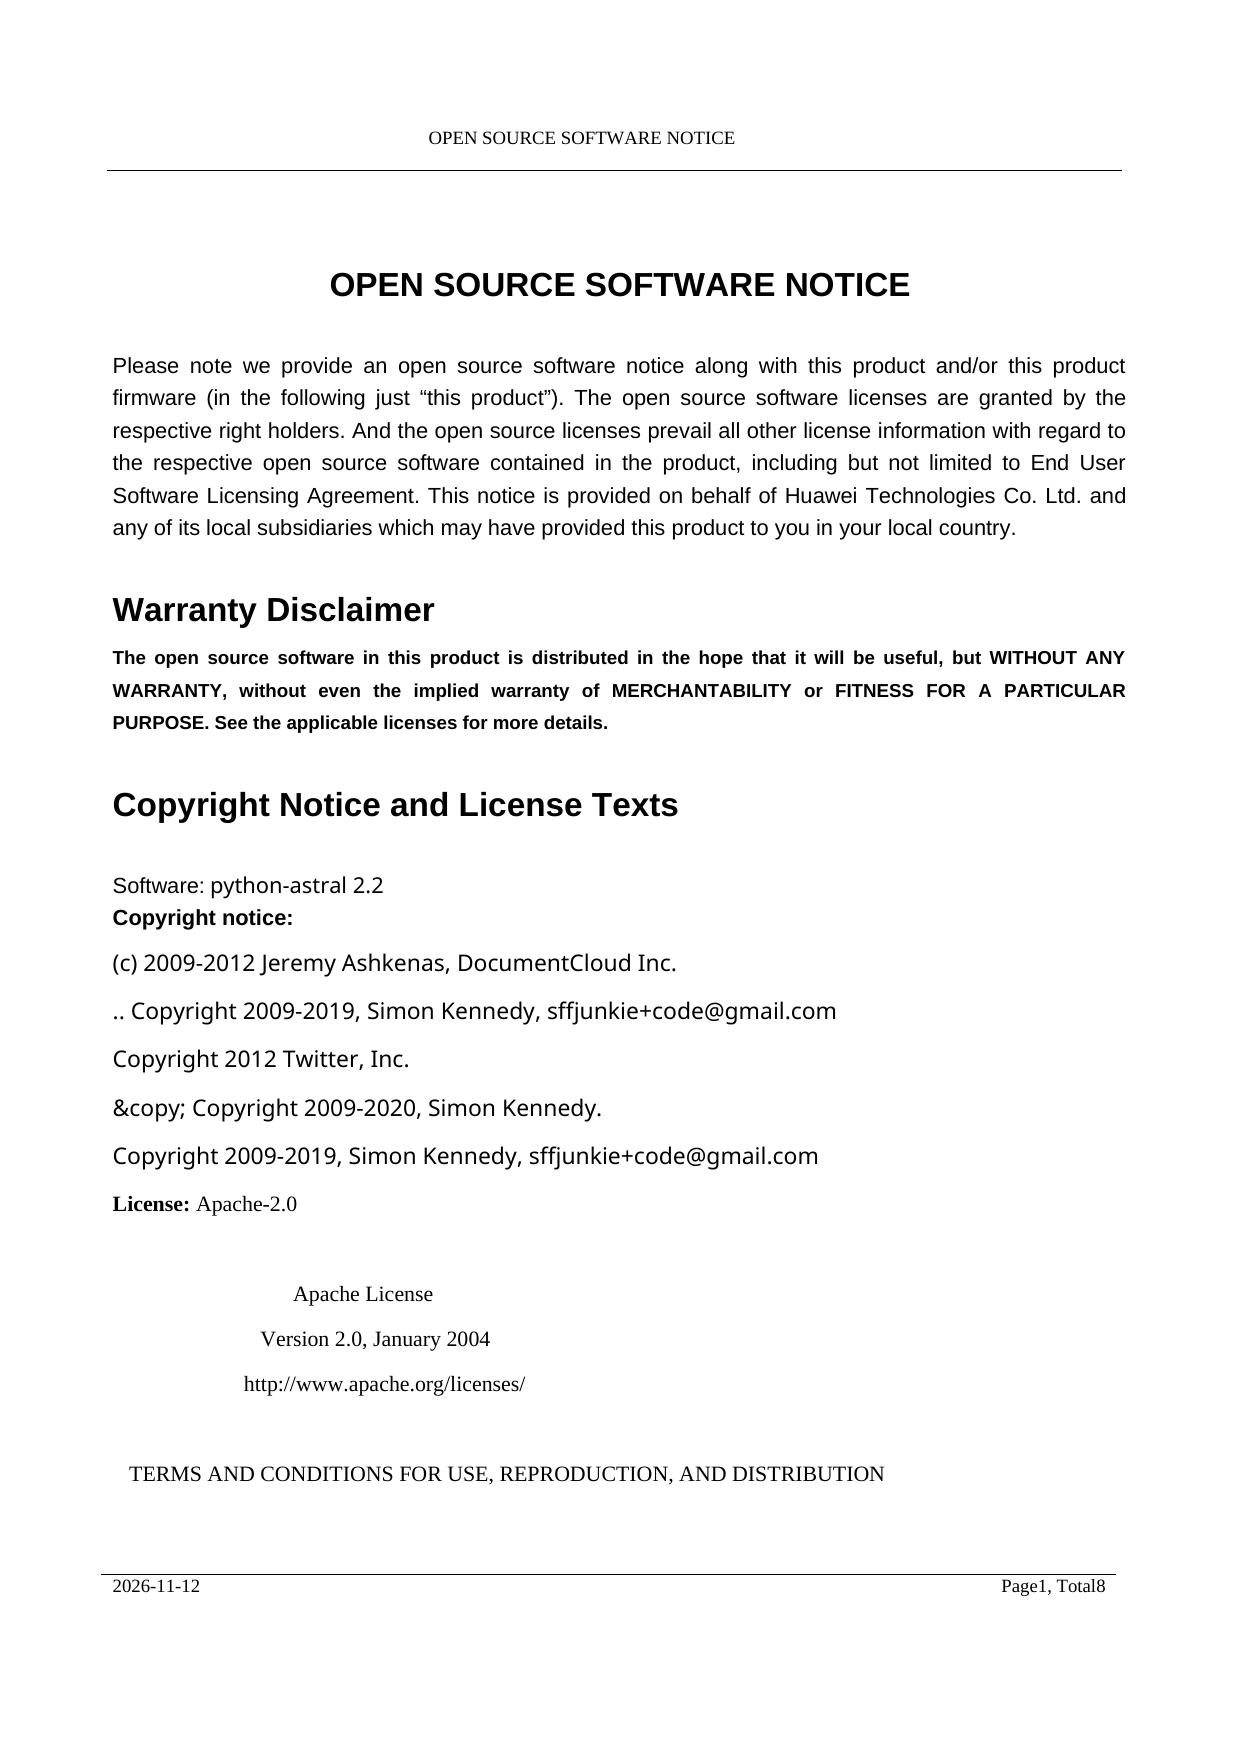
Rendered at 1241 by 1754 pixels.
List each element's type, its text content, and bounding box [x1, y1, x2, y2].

text Copyright Notice and License Texts [112, 771, 1128, 836]
text Apache License [112, 1277, 1128, 1310]
text OPEN SOURCE SOFTWARE NOTICE [112, 251, 1128, 316]
text &copy; Copyright 2009-2020, Simon Kennedy. [112, 1091, 1128, 1123]
text Warranty Disclaimer [112, 576, 1128, 641]
text Please note we provide an open source software notice along with this product and/or this product firmware (in the following just “this product”). The open source software licenses are granted by the respective right holders. And the open source licenses prevail all other license information with regard to the respective open source software contained in the product, including but not limited to End User Software Licensing Agreement. This notice is provided on behalf of Huawei Technologies Co. Ltd. and any of its local subsidiaries which may have provided this product to you in your local country. [112, 349, 1128, 544]
text Copyright 2012 Twitter, Inc. [112, 1043, 1128, 1075]
text Software: python-astral 2.2 [112, 869, 1128, 901]
text TERMS AND CONDITIONS FOR USE, REPRODUCTION, AND DISTRIBUTION [112, 1458, 1128, 1490]
text Copyright notice: [112, 901, 1128, 934]
text Version 2.0, January 2004 [112, 1322, 1128, 1355]
text Copyright 2009-2019, Simon Kennedy, sffjunkie+code@gmail.com [112, 1139, 1128, 1172]
text License: Apache-2.0 [112, 1187, 1128, 1220]
text (c) 2009-2012 Jeremy Ashkenas, DocumentCloud Inc. [112, 947, 1128, 979]
text The open source software in this product is distributed in the hope that it will be useful, but WITHOUT ANY WARRANTY, without even the implied warranty of MERCHANTABILITY or FITNESS FOR A PARTICULAR PURPOSE. See the applicable licenses for more details. [112, 641, 1128, 739]
text .. Copyright 2009-2019, Simon Kennedy, sffjunkie+code@gmail.com [112, 995, 1128, 1027]
text http://www.apache.org/licenses/ [112, 1368, 1128, 1400]
